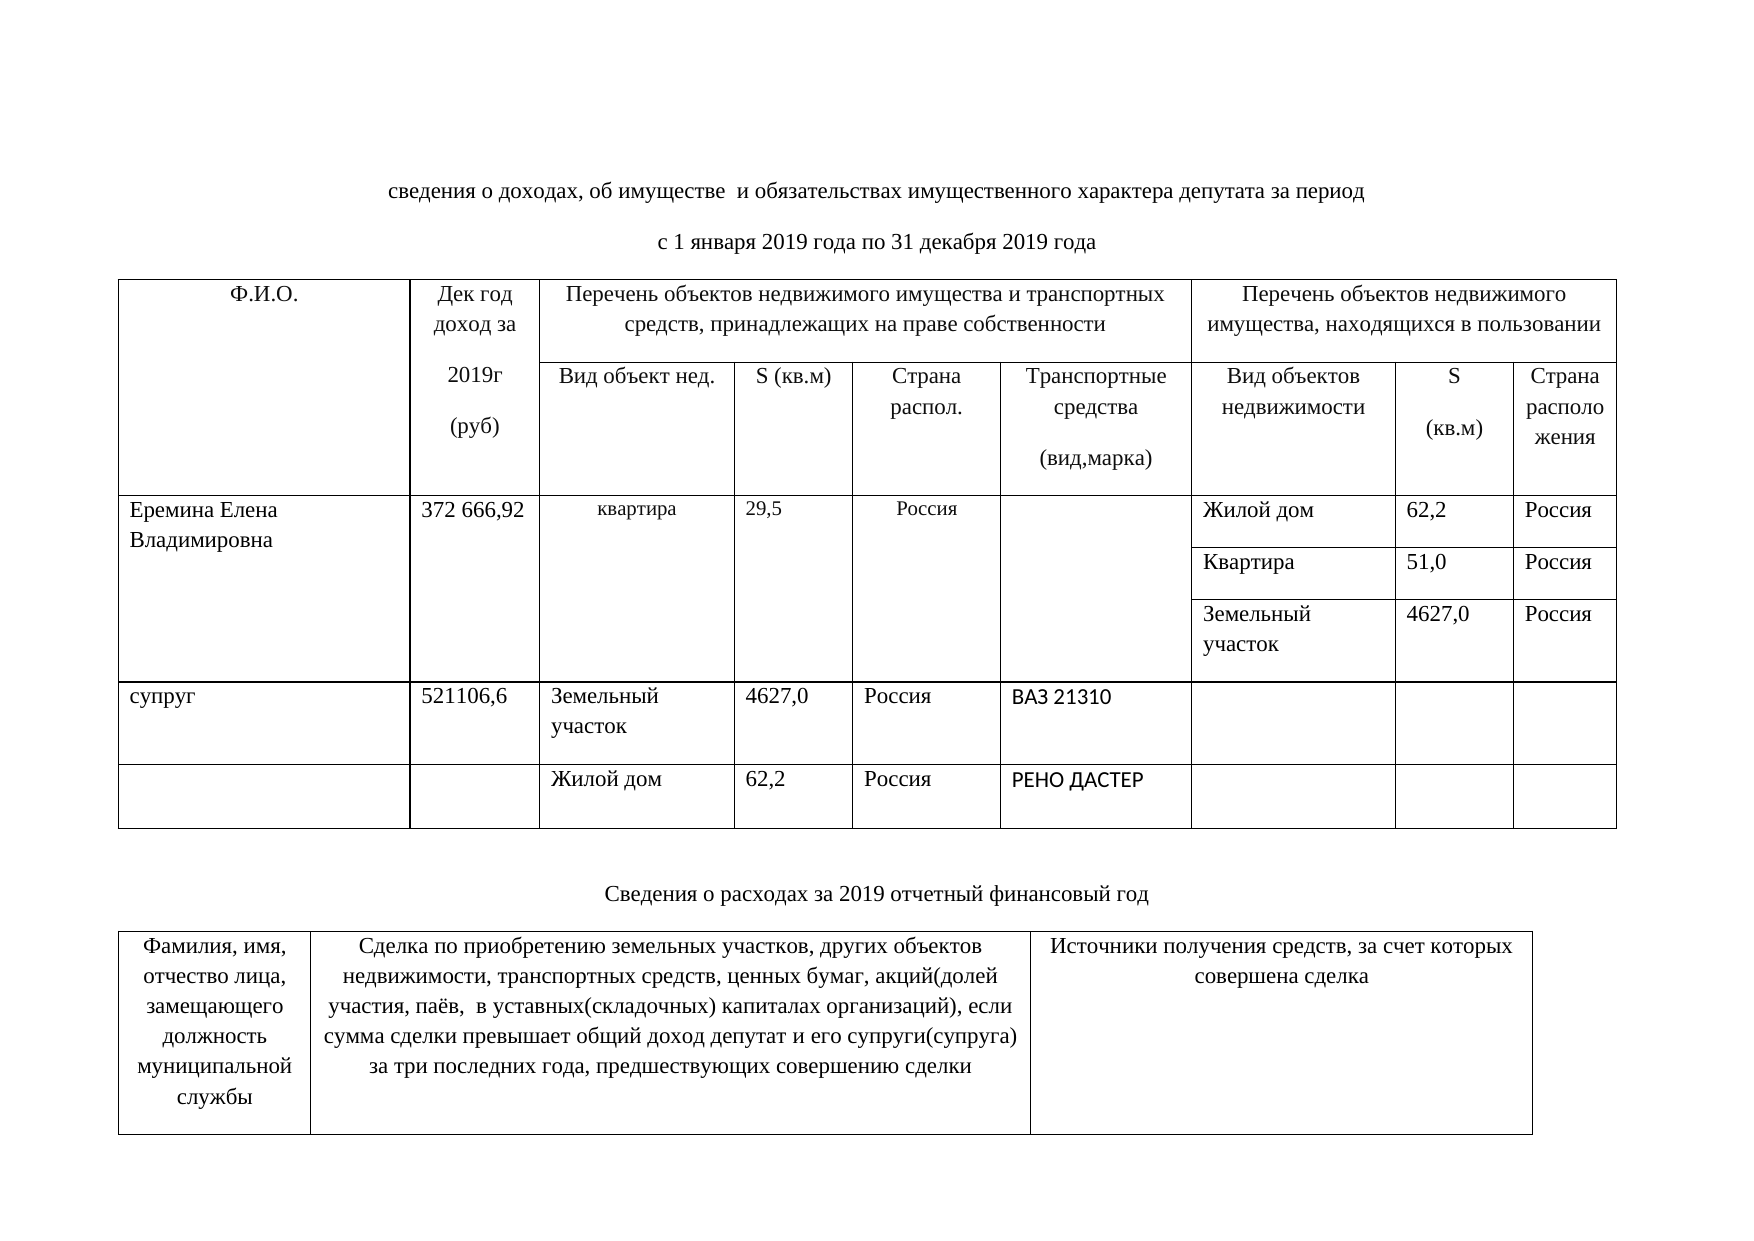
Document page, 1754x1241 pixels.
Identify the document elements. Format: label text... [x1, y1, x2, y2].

table_cell ВАЗ 21310 [1001, 683, 1191, 764]
table_cell Вид объект нед. [540, 363, 734, 495]
text с 1 января 2019 года по 31 декабря 2019 года [118, 228, 1636, 254]
table_header Фамилия, имя, отчество лица, замещающего должность муниципальной службы [119, 932, 310, 1134]
text Сведения о расходах за 2019 отчетный финансовый год [118, 879, 1636, 906]
table_cell [1192, 683, 1395, 764]
table_cell Страна распол. [853, 363, 1000, 495]
table_cell [119, 765, 409, 827]
table_cell Россия [853, 683, 1000, 764]
table_cell Земельный участок [540, 683, 734, 764]
table_cell Транспортные средства (вид,марка) [1001, 363, 1191, 495]
table_cell 4627,0 [735, 683, 852, 764]
table_cell 372 666,92 [411, 496, 539, 681]
table_cell Россия [1514, 548, 1616, 599]
table_cell [1514, 683, 1616, 764]
table_cell [411, 765, 539, 827]
table_cell 62,2 [735, 765, 852, 827]
table_cell РЕНО ДАСТЕР [1001, 765, 1191, 827]
table_cell Россия [1514, 496, 1616, 547]
table_cell 62,2 [1396, 496, 1513, 547]
table_cell 51,0 [1396, 548, 1513, 599]
table_cell Россия [1514, 600, 1616, 681]
table_cell Жилой дом [540, 765, 734, 827]
table_cell Еремина Елена Владимировна [119, 496, 409, 681]
table_header Источники получения средств, за счет которых совершена сделка [1031, 932, 1532, 1134]
table_cell S (кв.м) [735, 363, 852, 495]
table_cell Вид объектов недвижимости [1192, 363, 1395, 495]
table_cell Россия [853, 496, 1000, 681]
text сведения о доходах, об имуществе и обязательствах имущественного характера депутата за период [118, 177, 1636, 203]
table_cell [1514, 765, 1616, 827]
table_cell квартира [540, 496, 734, 681]
table_cell [1396, 765, 1513, 827]
table_cell Страна расположения [1514, 363, 1616, 495]
table_cell Жилой дом [1192, 496, 1395, 547]
table_cell 4627,0 [1396, 600, 1513, 681]
table_cell [1396, 683, 1513, 764]
table_cell 521106,6 [411, 683, 539, 764]
table_cell супруг [119, 683, 409, 764]
table_header Дек год доход за 2019г (руб) [411, 280, 539, 495]
table_header Сделка по приобретению земельных участков, других объектов недвижимости, транспортных средств, ценных бумаг, акций(долей участия, паёв, в уставных(складочных) капиталах организаций), если сумма сделки превышает общий доход депутат и его супруги(супруга) за три последних года, предшествующих совершению сделки [311, 932, 1030, 1134]
table_header Перечень объектов недвижимого имущества и транспортных средств, принадлежащих на праве собственности [540, 280, 1191, 362]
table_cell Квартира [1192, 548, 1395, 599]
table_cell S (кв.м) [1396, 363, 1513, 495]
table_cell [1192, 765, 1395, 827]
table_header Ф.И.О. [119, 280, 409, 495]
table_cell Земельный участок [1192, 600, 1395, 681]
table_cell 29,5 [735, 496, 852, 681]
table_cell [1001, 496, 1191, 681]
table_header Перечень объектов недвижимого имущества, находящихся в пользовании [1192, 280, 1616, 362]
table_cell Россия [853, 765, 1000, 827]
